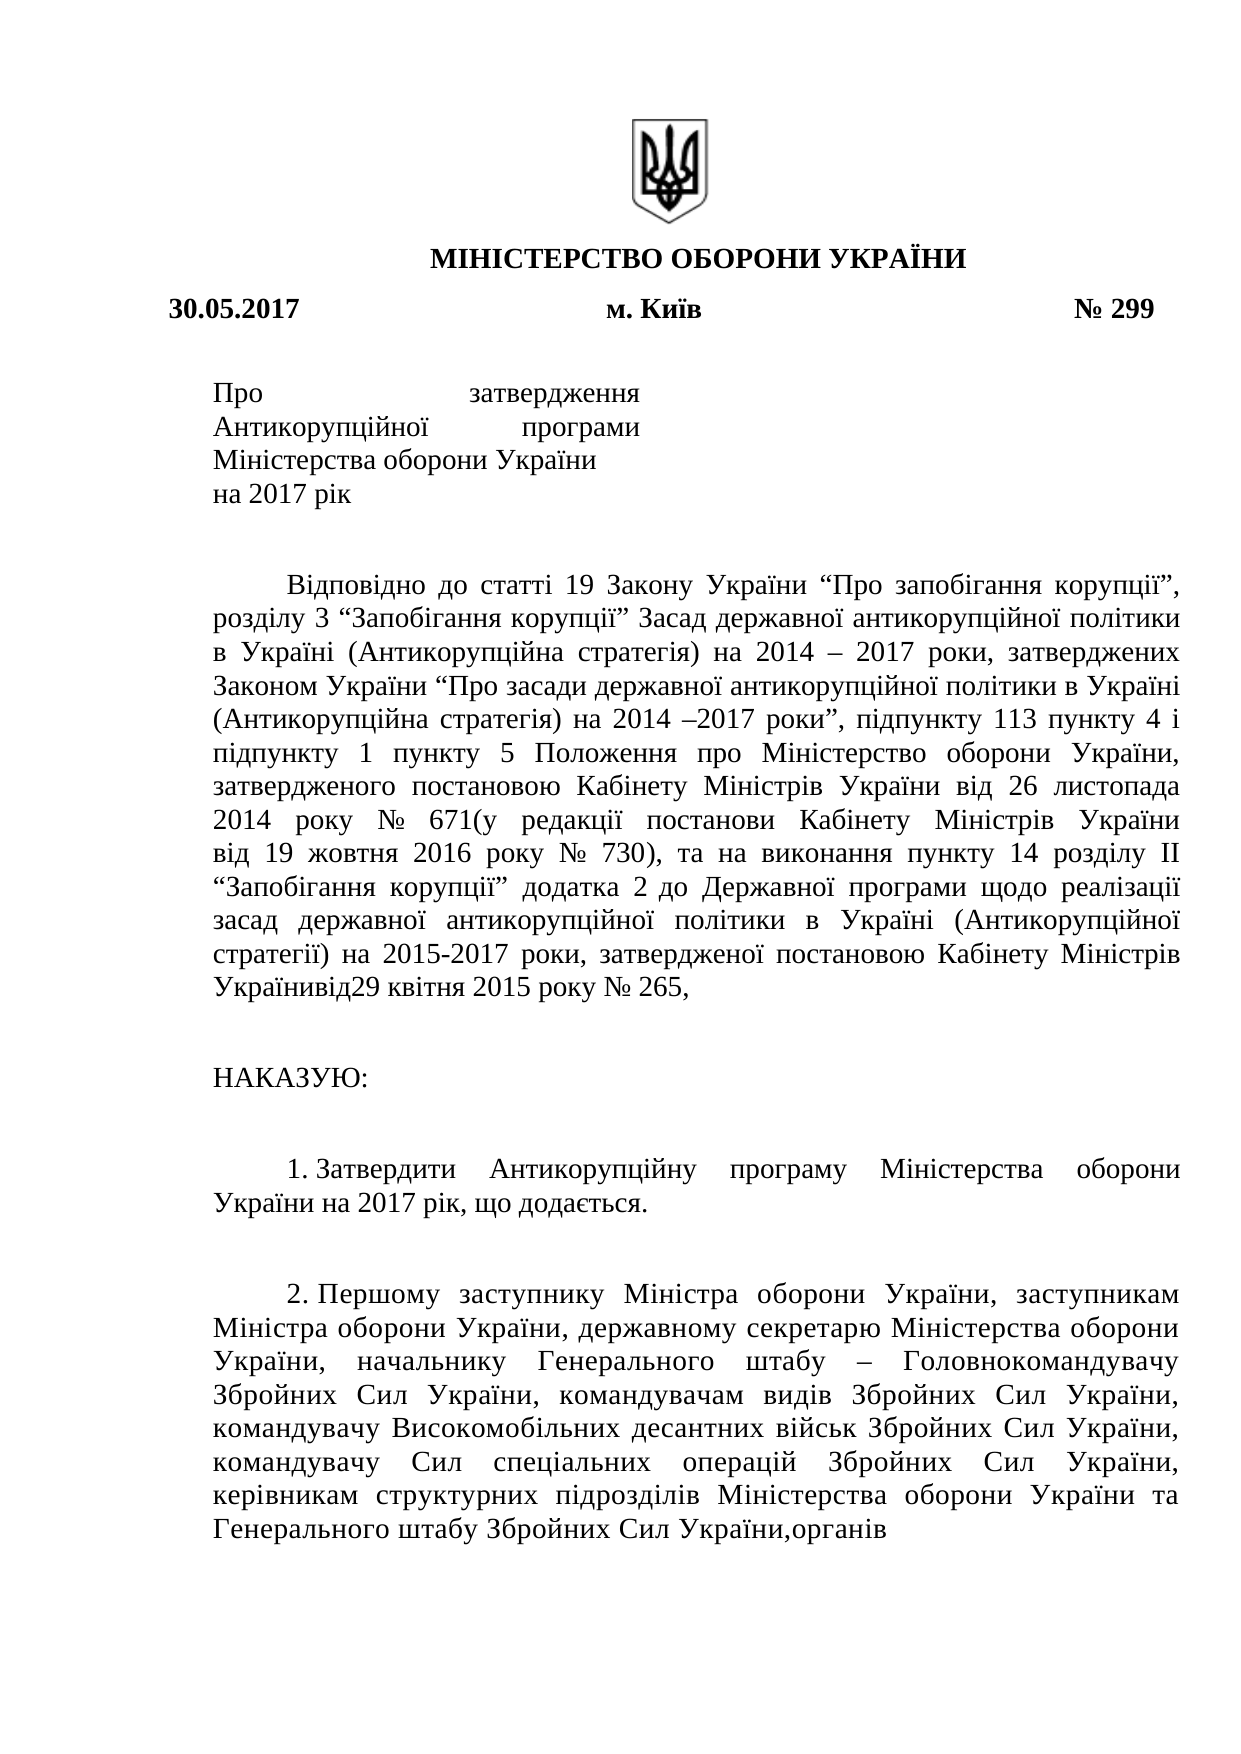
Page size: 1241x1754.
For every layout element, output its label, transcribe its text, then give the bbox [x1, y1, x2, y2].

text НАКАЗУЮ: [213, 1061, 1181, 1094]
text Відповідно до статті 19 Закону України “Про запобігання корупції”, розділу 3 “Запобігання корупції” Засад державної антикорупційної політики в Україні (Антикорупційна стратегія) на 2014 – 2017 роки, затверджених Законом України “Про засади державної антикорупційної політики в Україні (Антикорупційна стратегія) на 2014 –2017 роки”, підпункту 113 пункту 4 і підпункту 1 пункту 5 Положення про Міністерство оборони України, затвердженого постановою Кабінету Міністрів України від 26 листопада 2014 року № 671(у редакції постанови Кабінету Міністрів України від 19 жовтня 2016 року № 730), та на виконання пункту 14 розділу II “Запобігання корупції” додатка 2 до Державної програми щодо реалізації засад державної антикорупційної політики в Україні (Антикорупційної стратегії) на 2015-2017 роки, затвердженої постановою Кабінету Міністрів Українивід29 квітня 2015 року № 265, [213, 567, 1181, 1003]
text МІНІСТЕРСТВО ОБОРОНИ УКРАЇНИ [213, 241, 1184, 275]
text 30.05.2017 м. Київ № 299 [139, 291, 1184, 325]
text 2. Першому заступнику Міністра оборони України, заступникам Міністра оборони України, державному секретарю Міністерства оборони України, начальнику Генерального штабу – Головнокомандувачу Збройних Сил України, командувачам видів Збройних Сил України, командувачу Високомобільних десантних військ Збройних Сил України, командувачу Сил спеціальних операцій Збройних Сил України, керівникам структурних підрозділів Міністерства оборони України та Генерального штабу Збройних Сил України,органів [213, 1276, 1181, 1544]
text на 2017 рік [213, 476, 640, 509]
text Про затвердження Антикорупційної програми Міністерства оборони України [213, 375, 640, 476]
text 1. Затвердити Антикорупційну програму Міністерства оборони України на 2017 рік, що додається. [213, 1152, 1181, 1219]
picture [632, 118, 709, 225]
